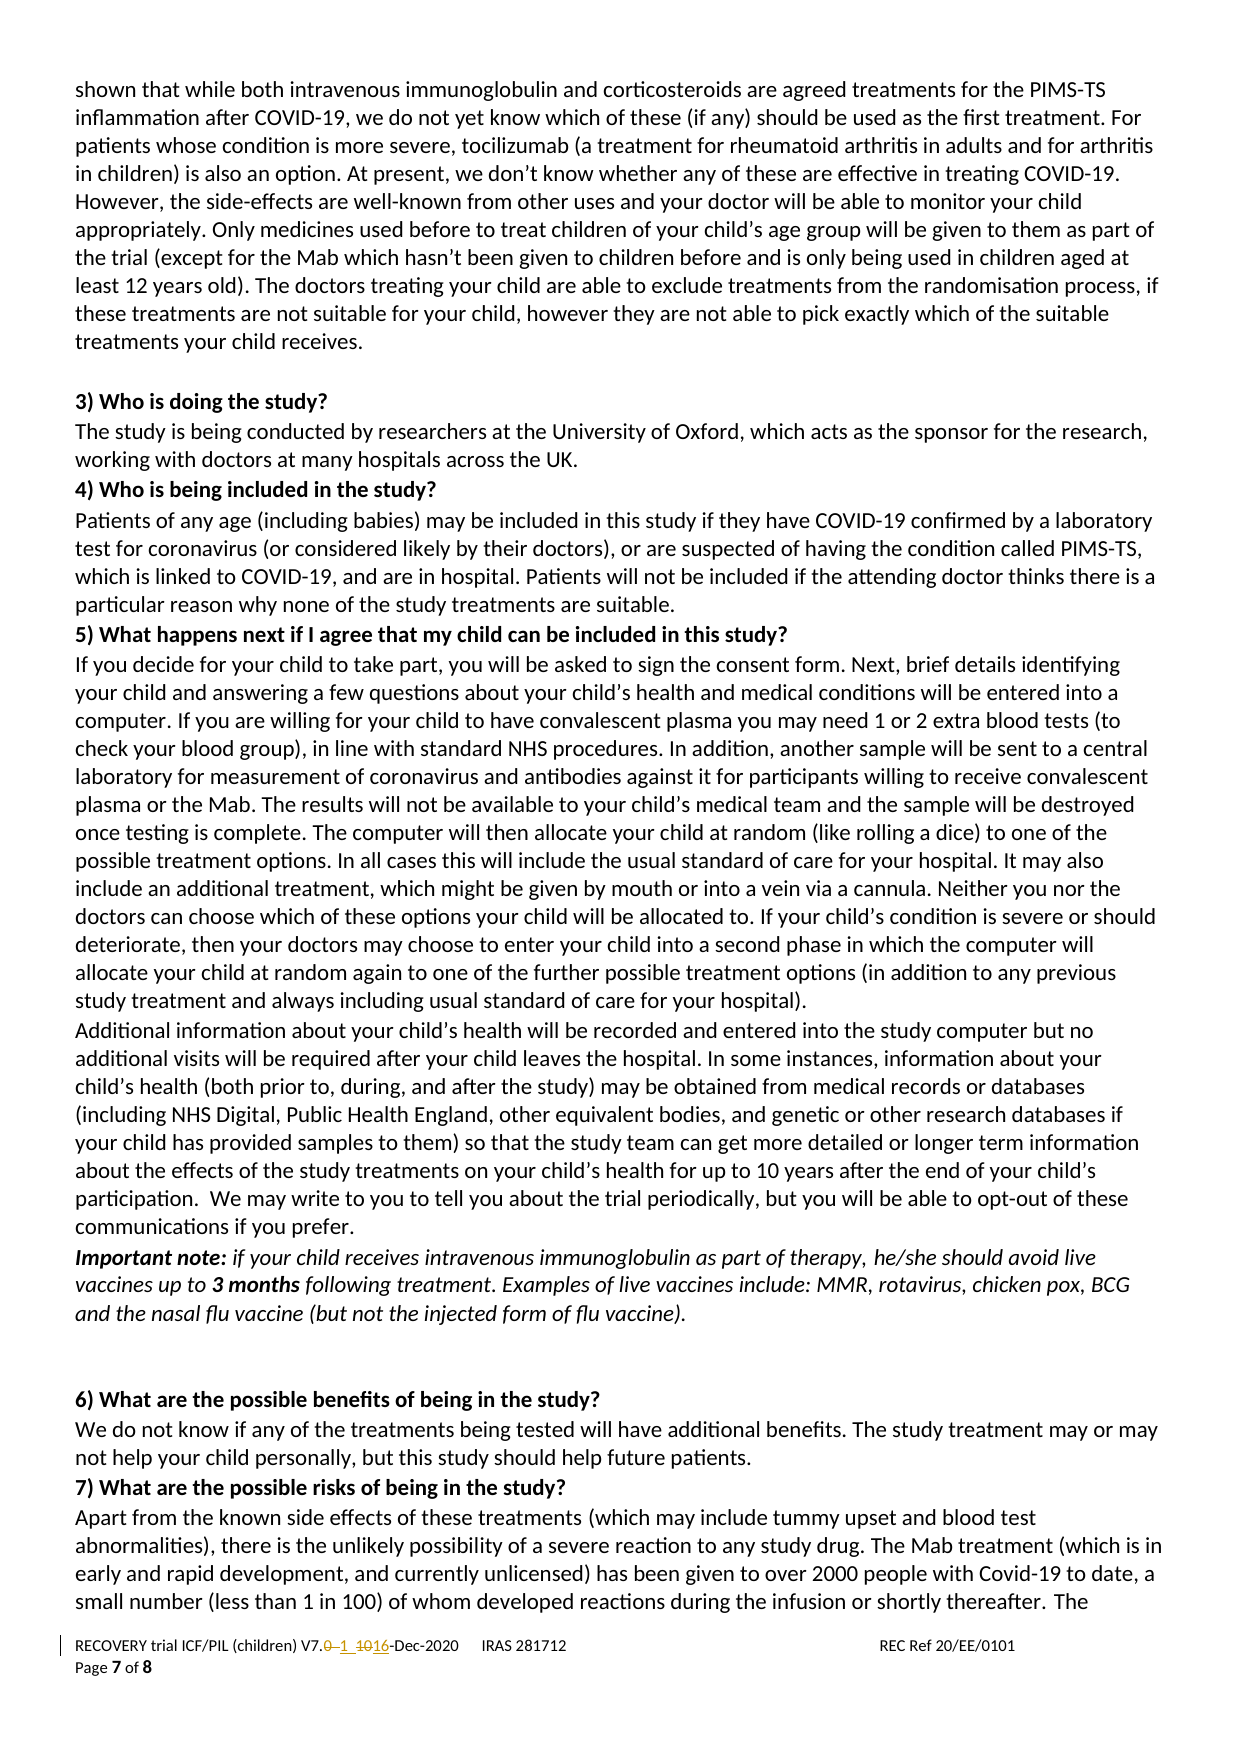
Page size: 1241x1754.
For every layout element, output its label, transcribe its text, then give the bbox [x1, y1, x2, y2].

text 7) What are the possible risks of being in the study? [75, 1473, 1165, 1501]
text Patients of any age (including babies) may be included in this study if they have COVID-19 confirmed by a laboratory test for coronavirus (or considered likely by their doctors), or are suspected of having the condition called PIMS-TS, which is linked to COVID-19, and are in hospital. Patients will not be included if the attending doctor thinks there is a particular reason why none of the study treatments are suitable. [75, 506, 1165, 618]
text If you decide for your child to take part, you will be asked to sign the consent form. Next, brief details identifying your child and answering a few questions about your child’s health and medical conditions will be entered into a computer. If you are willing for your child to have convalescent plasma you may need 1 or 2 extra blood tests (to check your blood group), in line with standard NHS procedures. In addition, another sample will be sent to a central laboratory for measurement of coronavirus and antibodies against it for participants willing to receive convalescent plasma or the Mab. The results will not be available to your child’s medical team and the sample will be destroyed once testing is complete. The computer will then allocate your child at random (like rolling a dice) to one of the possible treatment options. In all cases this will include the usual standard of care for your hospital. It may also include an additional treatment, which might be given by mouth or into a vein via a cannula. Neither you nor the doctors can choose which of these options your child will be allocated to. If your child’s condition is severe or should deteriorate, then your doctors may choose to enter your child into a second phase in which the computer will allocate your child at random again to one of the further possible treatment options (in addition to any previous study treatment and always including usual standard of care for your hospital). [75, 650, 1165, 1014]
text Additional information about your child’s health will be recorded and entered into the study computer but no additional visits will be required after your child leaves the hospital. In some instances, information about your child’s health (both prior to, during, and after the study) may be obtained from medical records or databases (including NHS Digital, Public Health England, other equivalent bodies, and genetic or other research databases if your child has provided samples to them) so that the study team can get more detailed or longer term information about the effects of the study treatments on your child’s health for up to 10 years after the end of your child’s participation. We may write to you to tell you about the trial periodically, but you will be able to opt-out of these communications if you prefer. [75, 1016, 1165, 1241]
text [75, 1503, 1165, 1615]
text 6) What are the possible benefits of being in the study? [75, 1385, 1165, 1413]
text We do not know if any of the treatments being tested will have additional benefits. The study treatment may or may not help your child personally, but this study should help future patients. [75, 1415, 1165, 1471]
text 3) Who is doing the study? [75, 387, 1165, 415]
text 4) Who is being included in the study? [75, 476, 1165, 504]
text Important note: if your child receives intravenous immunoglobulin as part of therapy, he/she should avoid live vaccines up to 3 months following treatment. Examples of live vaccines include: MMR, rotavirus, chicken pox, BCG and the nasal flu vaccine (but not the injected form of flu vaccine). [75, 1243, 1165, 1327]
text The study is being conducted by researchers at the University of Oxford, which acts as the sponsor for the research, working with doctors at many hospitals across the UK. [75, 417, 1165, 473]
text 5) What happens next if I agree that my child can be included in this study? [75, 620, 1165, 648]
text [75, 75, 1165, 355]
